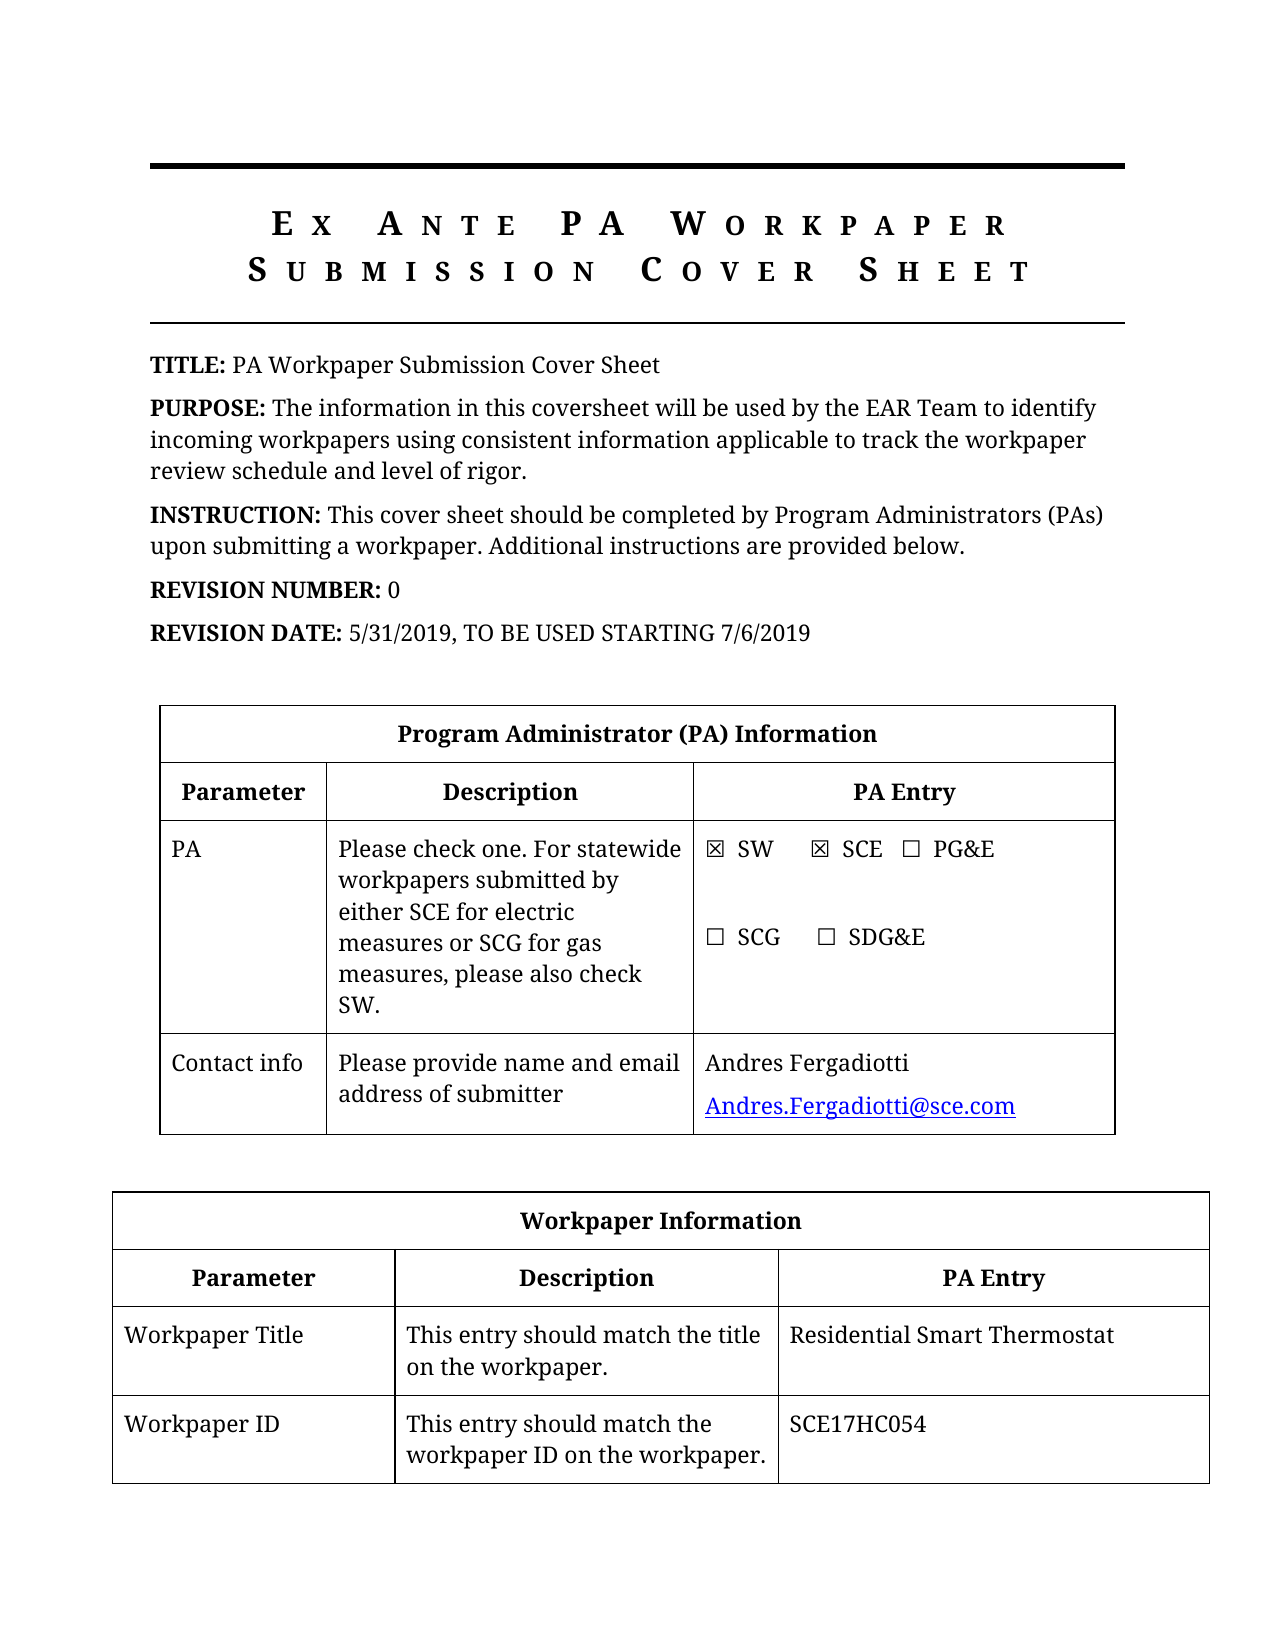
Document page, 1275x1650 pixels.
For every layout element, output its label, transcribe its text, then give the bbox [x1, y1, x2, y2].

table_cell Workpaper ID [113, 1396, 394, 1483]
text REVISION DATE: 5/31/2019, To be used starting 7/6/2019 [150, 617, 1125, 649]
table_cell Contact info [161, 1034, 326, 1134]
table_cell Parameter [113, 1250, 394, 1306]
table_cell Parameter [161, 763, 326, 819]
table_cell Workpaper Title [113, 1307, 394, 1394]
table_cell Andres Fergadiotti Andres.Fergadiotti@sce.com [694, 1034, 1114, 1134]
table_cell SW SCE PG&E SCG SDG&E [694, 821, 1114, 1033]
table_header Workpaper Information [113, 1193, 1209, 1249]
table_cell Residential Smart Thermostat [779, 1307, 1209, 1394]
table_cell This entry should match the workpaper ID on the workpaper. [396, 1396, 778, 1483]
text Ex Ante PA Workpaper Submission Cover Sheet [150, 169, 1125, 322]
table_cell SCE17HC054 [779, 1396, 1209, 1483]
text INSTRUCTION: This cover sheet should be completed by Program Administrators (PAs) upon submitting a workpaper. Additional instructions are provided below. [150, 499, 1125, 561]
table_cell Please check one. For statewide workpapers submitted by either SCE for electric measures or SCG for gas measures, please also check SW. [327, 821, 693, 1033]
table_cell This entry should match the title on the workpaper. [396, 1307, 778, 1394]
table_cell PA [161, 821, 326, 1033]
text Title: PA Workpaper Submission Cover Sheet [150, 349, 1125, 380]
table_cell PA Entry [779, 1250, 1209, 1306]
table_cell PA Entry [694, 763, 1114, 819]
text REVISION NUMBER: 0 [150, 574, 1125, 605]
table_cell Please provide name and email address of submitter [327, 1034, 693, 1134]
table_cell Description [327, 763, 693, 819]
text Purpose: The information in this coversheet will be used by the EAR Team to identify incoming workpapers using consistent information applicable to track the workpaper review schedule and level of rigor. [150, 392, 1125, 486]
table_cell Description [396, 1250, 778, 1306]
table_header Program Administrator (PA) Information [161, 706, 1114, 762]
